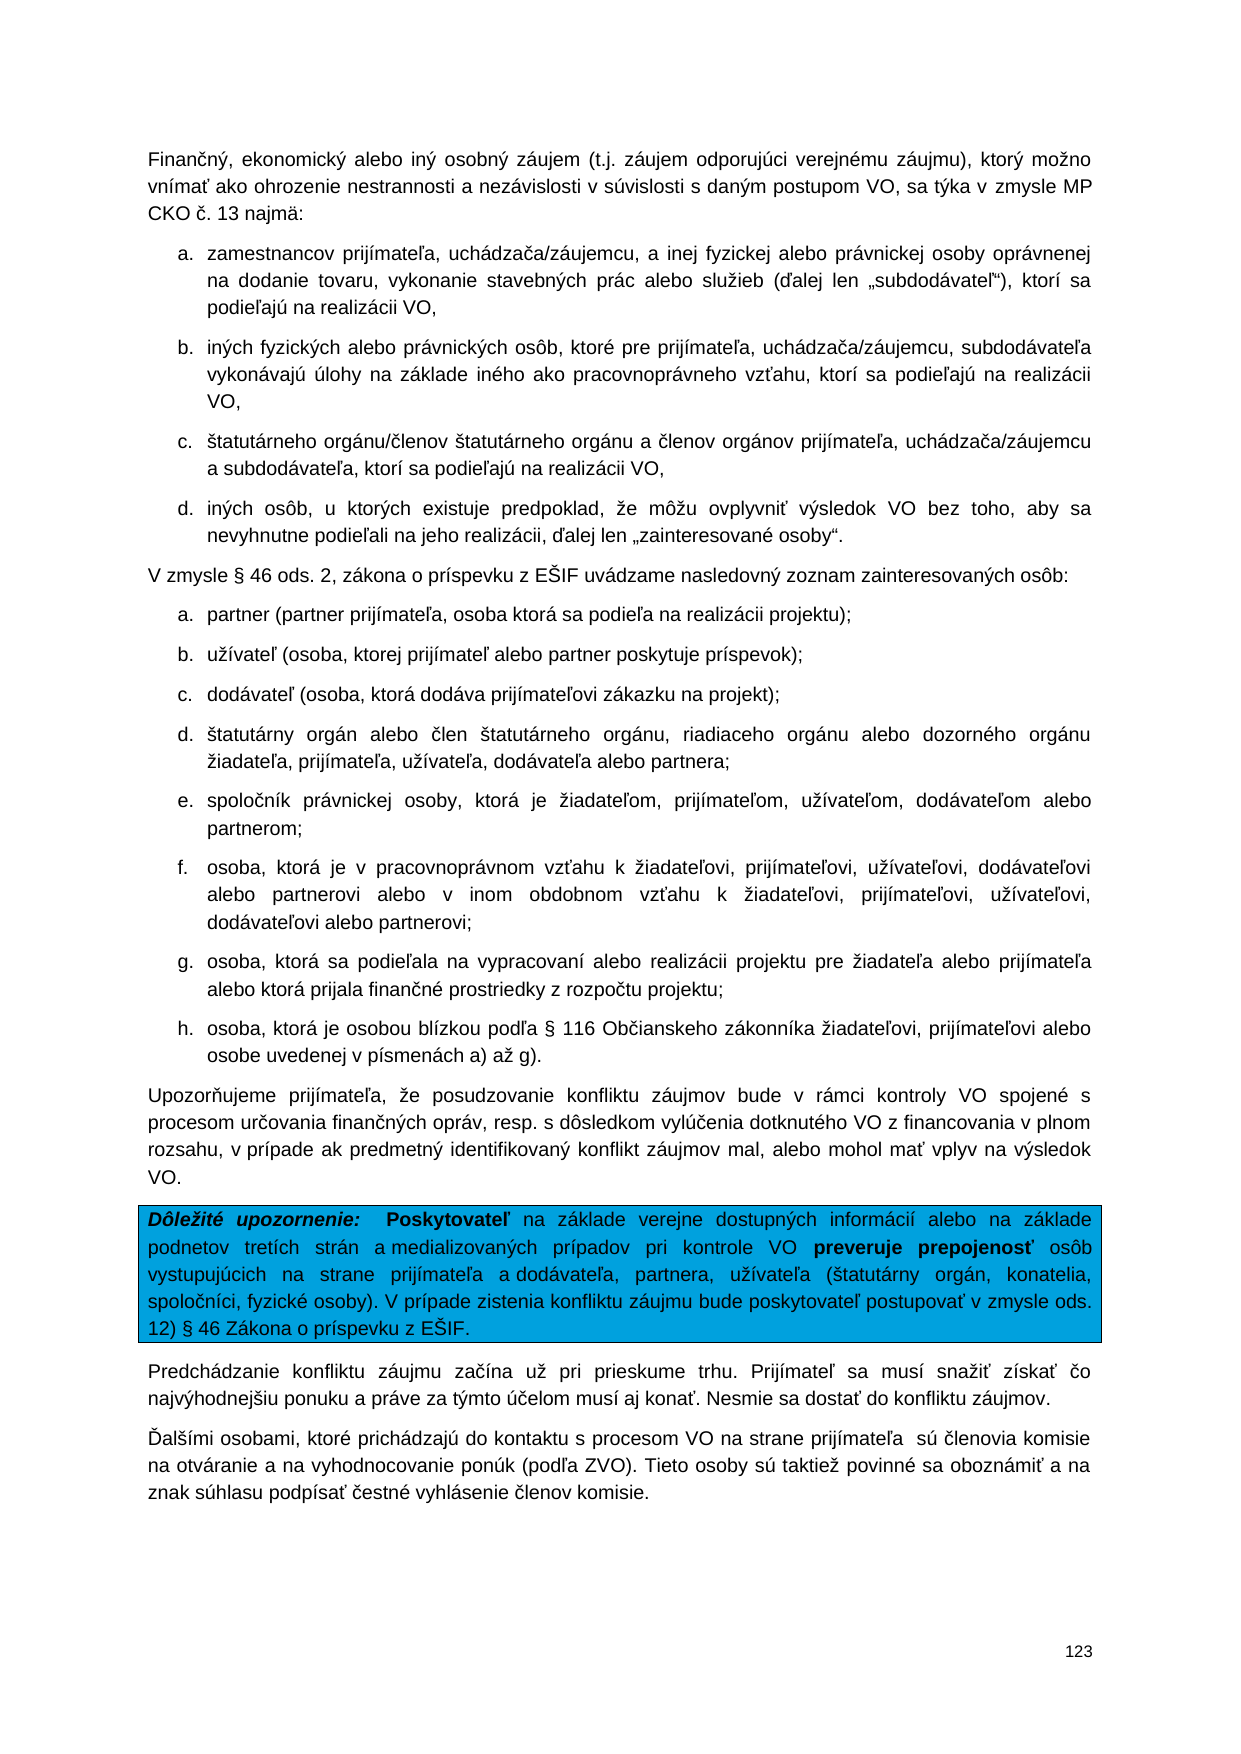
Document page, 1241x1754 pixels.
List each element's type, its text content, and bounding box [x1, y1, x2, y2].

text Finančný, ekonomický alebo iný osobný záujem (t.j. záujem odporujúci verejnému záujmu), ktorý možno vnímať ako ohrozenie nestrannosti a nezávislosti v súvislosti s daným postupom VO, sa týka v zmysle MP CKO č. 13 najmä: [148, 148, 1092, 225]
text V zmysle § 46 ods. 2, zákona o príspevku z EŠIF uvádzame nasledovný zoznam zainteresovaných osôb: [148, 564, 1092, 586]
text Predchádzanie konfliktu záujmu začína už pri prieskume trhu. Prijímateľ sa musí snažiť získať čo najvýhodnejšiu ponuku a práve za týmto účelom musí aj konať. Nesmie sa dostať do konfliktu záujmov. [148, 1360, 1092, 1410]
list iných osôb, u ktorých existuje predpoklad, že môžu ovplyvniť výsledok VO bez toho, aby sa nevyhnutne podieľali na jeho realizácii, ďalej len „zainteresované osoby“. [177, 497, 1092, 547]
list osoba, ktorá je osobou blízkou podľa § 116 Občianskeho zákonníka žiadateľovi, prijímateľovi alebo osobe uvedenej v písmenách a) až g). [177, 1017, 1092, 1067]
list osoba, ktorá je v pracovnoprávnom vzťahu k žiadateľovi, prijímateľovi, užívateľovi, dodávateľovi alebo partnerovi alebo v inom obdobnom vzťahu k žiadateľovi, prijímateľovi, užívateľovi, dodávateľovi alebo partnerovi; [177, 856, 1092, 933]
list štatutárny orgán alebo člen štatutárneho orgánu, riadiaceho orgánu alebo dozorného orgánu žiadateľa, prijímateľa, užívateľa, dodávateľa alebo partnera; [177, 722, 1092, 772]
list iných fyzických alebo právnických osôb, ktoré pre prijímateľa, uchádzača/záujemcu, subdodávateľa vykonávajú úlohy na základe iného ako pracovnoprávneho vzťahu, ktorí sa podieľajú na realizácii VO, [177, 336, 1092, 413]
list partner (partner prijímateľa, osoba ktorá sa podieľa na realizácii projektu); [177, 603, 1092, 626]
list spoločník právnickej osoby, ktorá je žiadateľom, prijímateľom, užívateľom, dodávateľom alebo partnerom; [177, 789, 1092, 839]
list zamestnancov prijímateľa, uchádzača/záujemcu, a inej fyzickej alebo právnickej osoby oprávnenej na dodanie tovaru, vykonanie stavebných prác alebo služieb (ďalej len „subdodávateľ“), ktorí sa podieľajú na realizácii VO, [177, 242, 1092, 319]
text Upozorňujeme prijímateľa, že posudzovanie konfliktu záujmov bude v rámci kontroly VO spojené s procesom určovania finančných opráv, resp. s dôsledkom vylúčenia dotknutého VO z financovania v plnom rozsahu, v prípade ak predmetný identifikovaný konflikt záujmov mal, alebo mohol mať vplyv na výsledok VO. [148, 1084, 1092, 1188]
list užívateľ (osoba, ktorej prijímateľ alebo partner poskytuje príspevok); [177, 643, 1092, 666]
list osoba, ktorá sa podieľala na vypracovaní alebo realizácii projektu pre žiadateľa alebo prijímateľa alebo ktorá prijala finančné prostriedky z rozpočtu projektu; [177, 950, 1092, 1000]
list štatutárneho orgánu/členov štatutárneho orgánu a členov orgánov prijímateľa, uchádzača/záujemcu a subdodávateľa, ktorí sa podieľajú na realizácii VO, [177, 430, 1092, 480]
text Ďalšími osobami, ktoré prichádzajú do kontaktu s procesom VO na strane prijímateľa sú členovia komisie na otváranie a na vyhodnocovanie ponúk (podľa ZVO). Tieto osoby sú taktiež povinné sa oboznámiť a na znak súhlasu podpísať čestné vyhlásenie členov komisie. [148, 1427, 1092, 1504]
list dodávateľ (osoba, ktorá dodáva prijímateľovi zákazku na projekt); [177, 683, 1092, 705]
text Dôležité upozornenie: Poskytovateľ na základe verejne dostupných informácií alebo na základe podnetov tretích strán a medializovaných prípadov pri kontrole VO preveruje prepojenosť osôb vystupujúcich na strane prijímateľa a dodávateľa, partnera, užívateľa (štatutárny orgán, konatelia, spoločníci, fyzické osoby). V prípade zistenia konfliktu záujmu bude poskytovateľ postupovať v zmysle ods. 12) § 46 Zákona o príspevku z EŠIF. [139, 1206, 1101, 1342]
